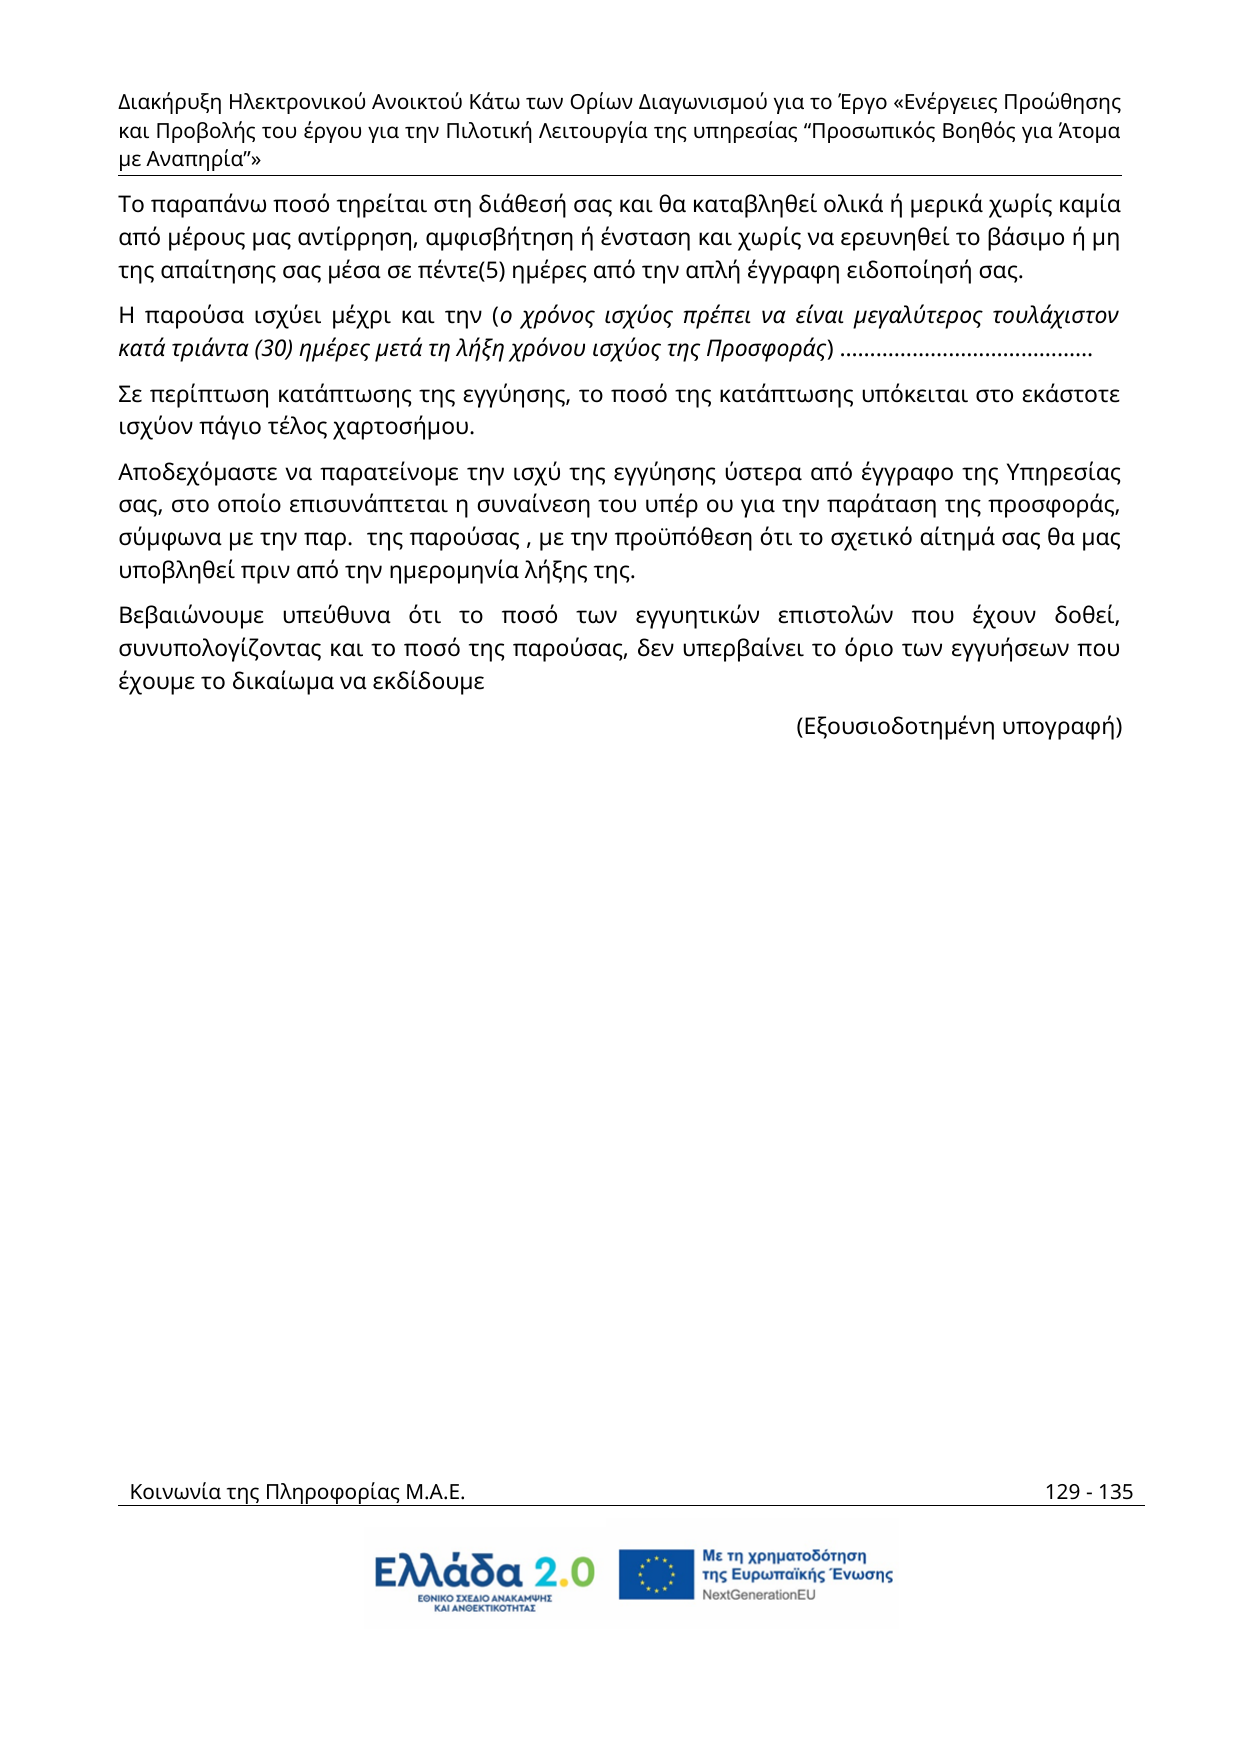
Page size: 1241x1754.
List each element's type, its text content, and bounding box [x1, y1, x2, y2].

text Το παραπάνω ποσό τηρείται στη διάθεσή σας και θα καταβληθεί ολικά ή μερικά χωρίς καμία από μέρους μας αντίρρηση, αμφισβήτηση ή ένσταση και χωρίς να ερευνηθεί το βάσιμο ή μη της απαίτησης σας μέσα σε πέντε(5) ημέρες από την απλή έγγραφη ειδοποίησή σας. [118, 188, 1122, 285]
picture [363, 1518, 900, 1629]
text Βεβαιώνουμε υπεύθυνα ότι το ποσό των εγγυητικών επιστολών που έχουν δοθεί, συνυπολογίζοντας και το ποσό της παρούσας, δεν υπερβαίνει το όριο των εγγυήσεων που έχουμε το δικαίωμα να εκδίδουμε [118, 599, 1122, 696]
text (Εξουσιοδοτημένη υπογραφή) [118, 710, 1122, 742]
text Σε περίπτωση κατάπτωσης της εγγύησης, το ποσό της κατάπτωσης υπόκειται στο εκάστοτε ισχύον πάγιο τέλος χαρτοσήμου. [118, 377, 1122, 442]
text Αποδεχόμαστε να παρατείνομε την ισχύ της εγγύησης ύστερα από έγγραφο της Υπηρεσίας σας, στο οποίο επισυνάπτεται η συναίνεση του υπέρ ου για την παράταση της προσφοράς, σύμφωνα με την παρ. 2.2.2 της παρούσας , με την προϋπόθεση ότι το σχετικό αίτημά σας θα μας υποβληθεί πριν από την ημερομηνία λήξης της. [118, 456, 1122, 585]
text Η παρούσα ισχύει μέχρι και την (ο χρόνος ισχύος πρέπει να είναι μεγαλύτερος τουλάχιστον κατά τριάντα (30) ημέρες μετά τη λήξη χρόνου ισχύος της Προσφοράς) …………………………………… [118, 299, 1122, 363]
